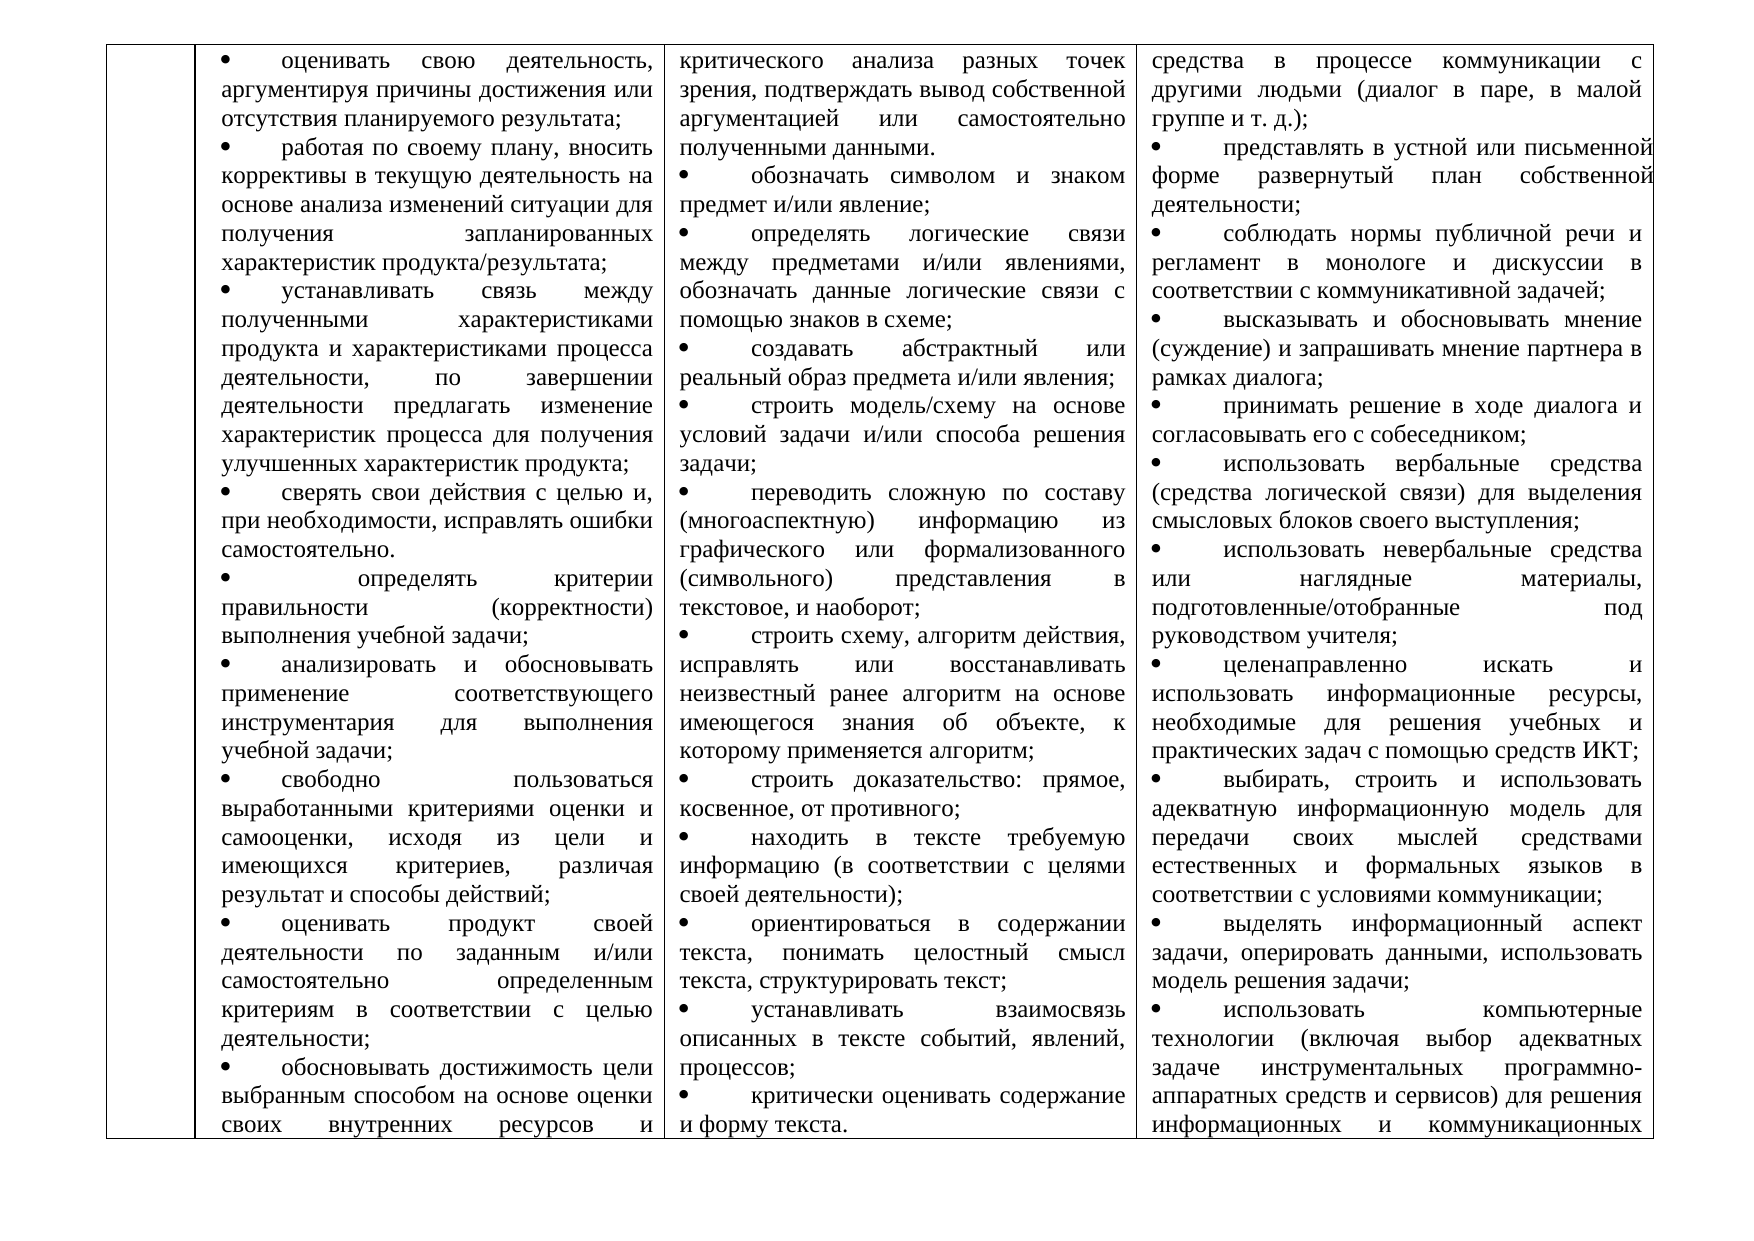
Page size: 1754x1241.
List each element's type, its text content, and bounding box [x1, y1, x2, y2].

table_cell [665, 45, 1136, 1138]
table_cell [196, 45, 664, 1138]
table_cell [1137, 45, 1653, 1138]
table_cell 7 [107, 45, 194, 1138]
